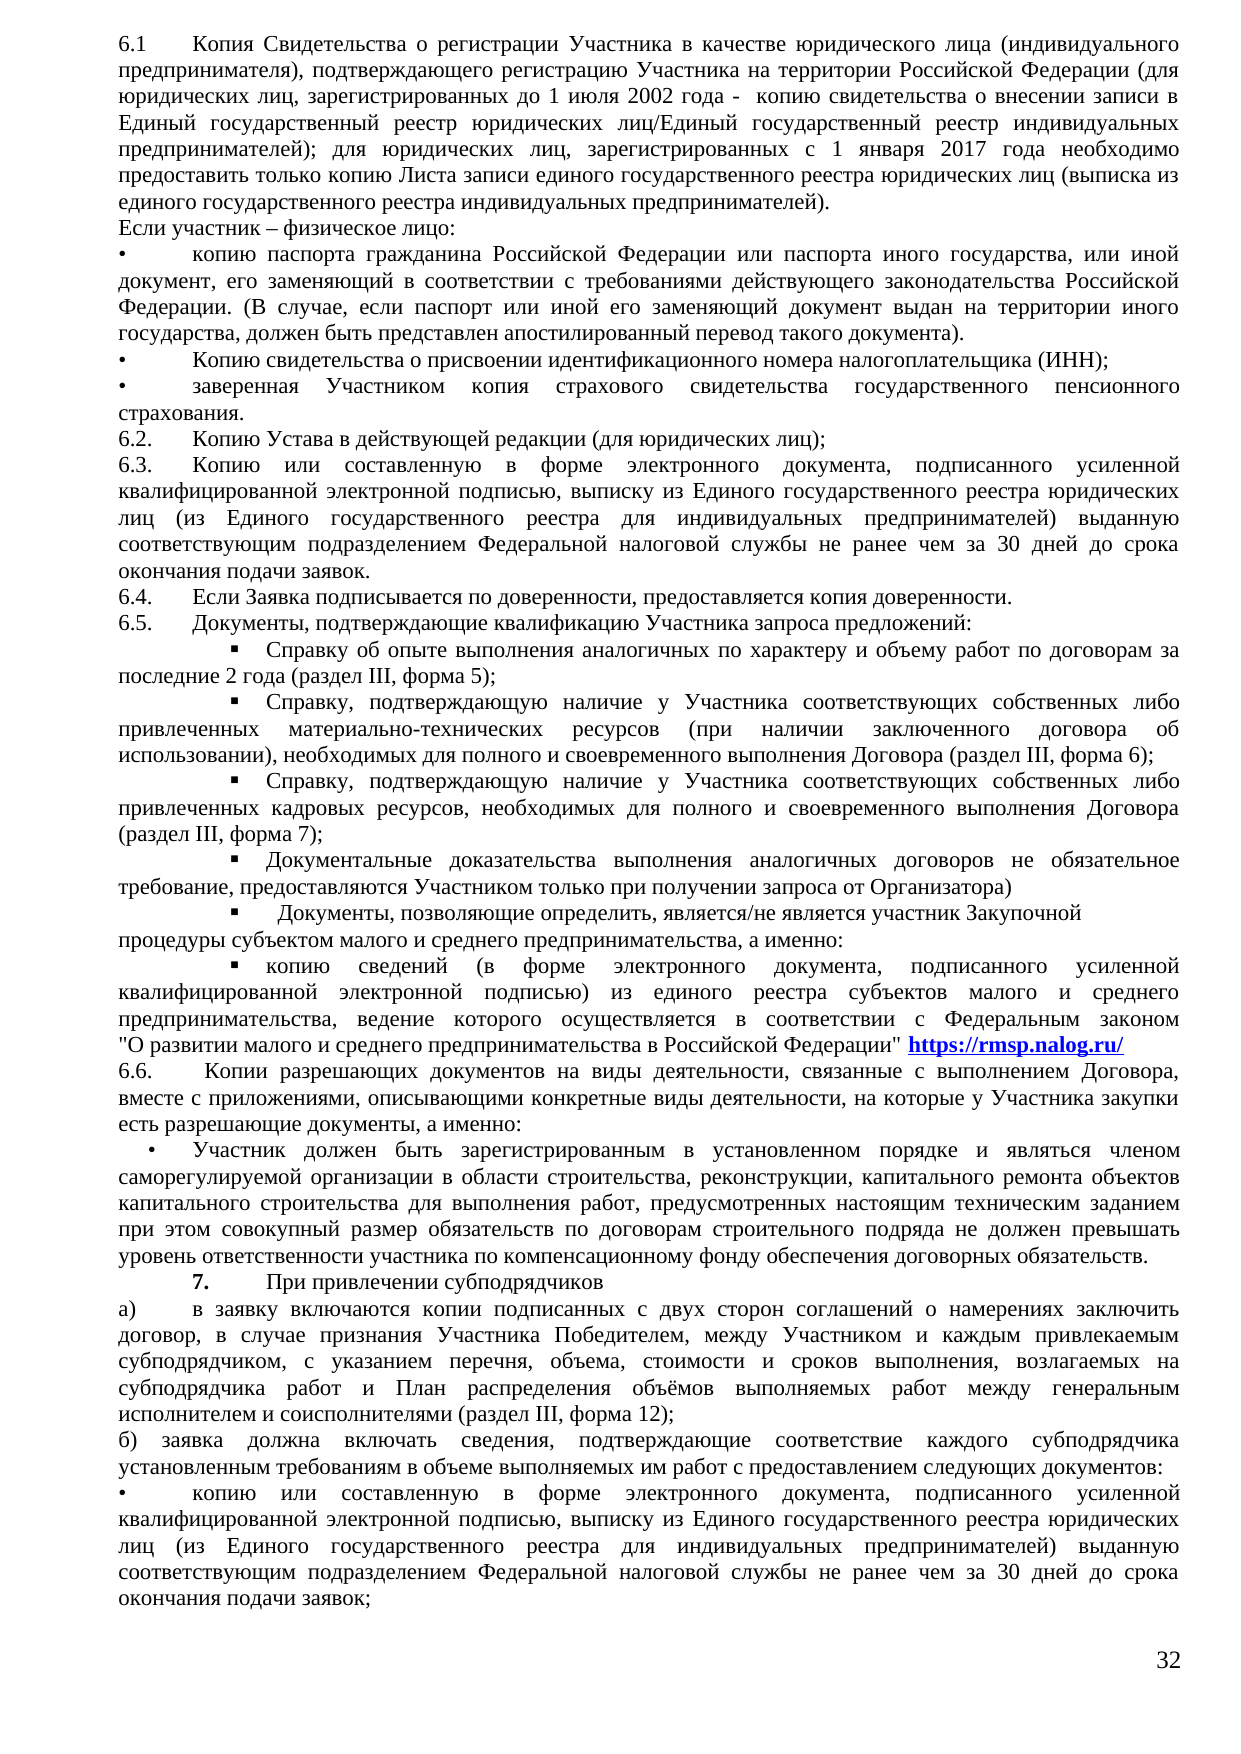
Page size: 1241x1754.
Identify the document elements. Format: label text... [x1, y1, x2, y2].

text 6.6. Копии разрешающих документов на виды деятельности, связанные с выполнением Договора, вместе с приложениями, описывающими конкретные виды деятельности, на которые у Участника закупки есть разрешающие документы, а именно: [118, 1057, 1181, 1136]
list Справку, подтверждающую наличие у Участника соответствующих собственных либо привлеченных кадровых ресурсов, необходимых для полного и своевременного выполнения Договора (раздел III, форма 7); [118, 767, 1181, 847]
text 6.5. Документы, подтверждающие квалификацию Участника запроса предложений: [118, 609, 1181, 636]
text • Участник должен быть зарегистрированным в установленном порядке и являться членом саморегулируемой организации в области строительства, реконструкции, капитального ремонта объектов капитального строительства для выполнения работ, предусмотренных настоящим техническим заданием при этом совокупный размер обязательств по договорам строительного подряда не должен превышать уровень ответственности участника по компенсационному фонду обеспечения договорных обязательств. [118, 1136, 1182, 1268]
list Документы, позволяющие определить, является/не является участник Закупочной процедуры субъектом малого и среднего предпринимательства, а именно: [118, 899, 1181, 952]
text • копию паспорта гражданина Российской Федерации или паспорта иного государства, или иной документ, его заменяющий в соответствии с требованиями действующего законодательства Российской Федерации. (В случае, если паспорт или иной его заменяющий документ выдан на территории иного государства, должен быть представлен апостилированный перевод такого документа). [118, 240, 1181, 346]
text 6.2. Копию Устава в действующей редакции (для юридических лиц); [118, 425, 1181, 451]
text 7. При привлечении субподрядчиков [118, 1268, 1181, 1294]
list Справку, подтверждающую наличие у Участника соответствующих собственных либо привлеченных материально-технических ресурсов (при наличии заключенного договора об использовании), необходимых для полного и своевременного выполнения Договора (раздел III, форма 6); [118, 688, 1181, 767]
text 6.4. Если Заявка подписывается по доверенности, предоставляется копия доверенности. [118, 583, 1181, 609]
text • Копию свидетельства о присвоении идентификационного номера налогоплательщика (ИНН); [118, 346, 1181, 372]
list Документальные доказательства выполнения аналогичных договоров не обязательное требование, предоставляются Участником только при получении запроса от Организатора) [118, 847, 1181, 899]
text б) заявка должна включать сведения, подтверждающие соответствие каждого субподрядчика установленным требованиям в объеме выполняемых им работ с предоставлением следующих документов: [118, 1426, 1181, 1479]
list Справку об опыте выполнения аналогичных по характеру и объему работ по договорам за последние 2 года (раздел III, форма 5); [118, 636, 1181, 688]
text 6.1 Копия Свидетельства о регистрации Участника в качестве юридического лица (индивидуального предпринимателя), подтверждающего регистрацию Участника на территории Российской Федерации (для юридических лиц, зарегистрированных до 1 июля 2002 года - копию свидетельства о внесении записи в Единый государственный реестр юридических лиц/Единый государственный реестр индивидуальных предпринимателей); для юридических лиц, зарегистрированных с 1 января 2017 года необходимо предоставить только копию Листа записи единого государственного реестра юридических лиц (выписка из единого государственного реестра индивидуальных предпринимателей). [118, 29, 1181, 214]
text • копию или составленную в форме электронного документа, подписанного усиленной квалифицированной электронной подписью, выписку из Единого государственного реестра юридических лиц (из Единого государственного реестра для индивидуальных предпринимателей) выданную соответствующим подразделением Федеральной налоговой службы не ранее чем за 30 дней до срока окончания подачи заявок; [118, 1479, 1181, 1611]
list копию сведений (в форме электронного документа, подписанного усиленной квалифицированной электронной подписью) из единого реестра субъектов малого и среднего предпринимательства, ведение которого осуществляется в соответствии с Федеральным законом "О развитии малого и среднего предпринимательства в Российской Федерации" https://rmsp.nalog.ru/ [118, 952, 1181, 1057]
text a) в заявку включаются копии подписанных с двух сторон соглашений о намерениях заключить договор, в случае признания Участника Победителем, между Участником и каждым привлекаемым субподрядчиком, с указанием перечня, объема, стоимости и сроков выполнения, возлагаемых на субподрядчика работ и План распределения объёмов выполняемых работ между генеральным исполнителем и соисполнителями (раздел III, форма 12); [118, 1294, 1181, 1426]
text Если участник – физическое лицо: [118, 214, 1181, 240]
text • заверенная Участником копия страхового свидетельства государственного пенсионного страхования. [118, 372, 1181, 425]
text 6.3. Копию или составленную в форме электронного документа, подписанного усиленной квалифицированной электронной подписью, выписку из Единого государственного реестра юридических лиц (из Единого государственного реестра для индивидуальных предпринимателей) выданную соответствующим подразделением Федеральной налоговой службы не ранее чем за 30 дней до срока окончания подачи заявок. [118, 451, 1181, 583]
